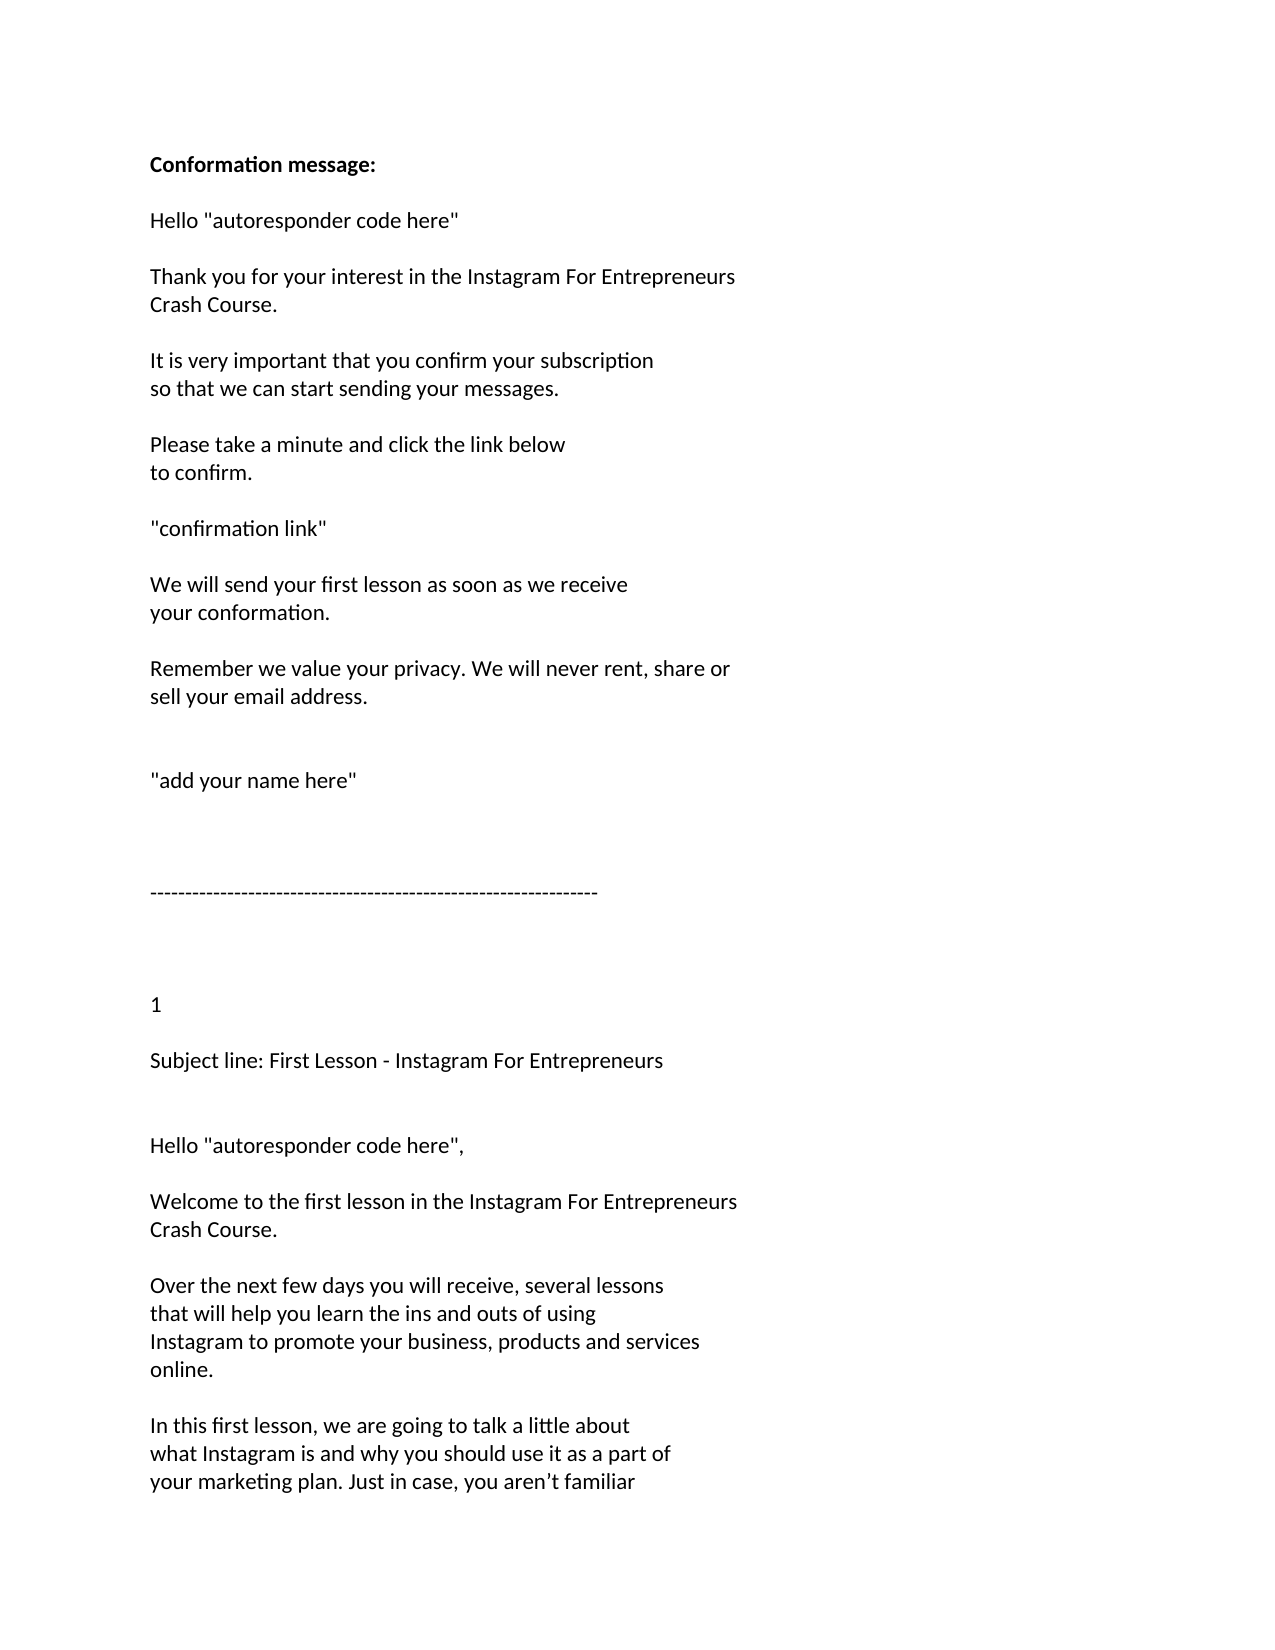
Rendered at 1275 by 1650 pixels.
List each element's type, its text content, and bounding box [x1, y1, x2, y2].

text In this first lesson, we are going to talk a little about [150, 1411, 1125, 1439]
text ---------------------------------------------------------------- [150, 878, 1125, 907]
text Hello "autoresponder code here" [150, 206, 1125, 234]
text Crash Course. [150, 1215, 1125, 1243]
text Over the next few days you will receive, several lessons [150, 1271, 1125, 1299]
text 1 [150, 991, 1125, 1019]
text what Instagram is and why you should use it as a part of [150, 1439, 1125, 1467]
text Please take a minute and click the link below [150, 430, 1125, 458]
text online. [150, 1355, 1125, 1383]
text Subject line: First Lesson - Instagram For Entrepreneurs [150, 1047, 1125, 1075]
text Conformation message: [150, 150, 1125, 178]
text sell your email address. [150, 682, 1125, 710]
text your marketing plan. Just in case, you aren’t familiar [150, 1467, 1125, 1495]
text so that we can start sending your messages. [150, 374, 1125, 402]
text "confirmation link" [150, 514, 1125, 542]
text Hello "autoresponder code here", [150, 1131, 1125, 1159]
text that will help you learn the ins and outs of using [150, 1299, 1125, 1327]
text Instagram to promote your business, products and services [150, 1327, 1125, 1355]
text "add your name here" [150, 766, 1125, 794]
text We will send your first lesson as soon as we receive [150, 570, 1125, 598]
text Thank you for your interest in the Instagram For Entrepreneurs [150, 262, 1125, 290]
text your conformation. [150, 598, 1125, 626]
text to confirm. [150, 458, 1125, 486]
text Remember we value your privacy. We will never rent, share or [150, 654, 1125, 682]
text It is very important that you confirm your subscription [150, 346, 1125, 374]
text Crash Course. [150, 290, 1125, 318]
text Welcome to the first lesson in the Instagram For Entrepreneurs [150, 1187, 1125, 1215]
